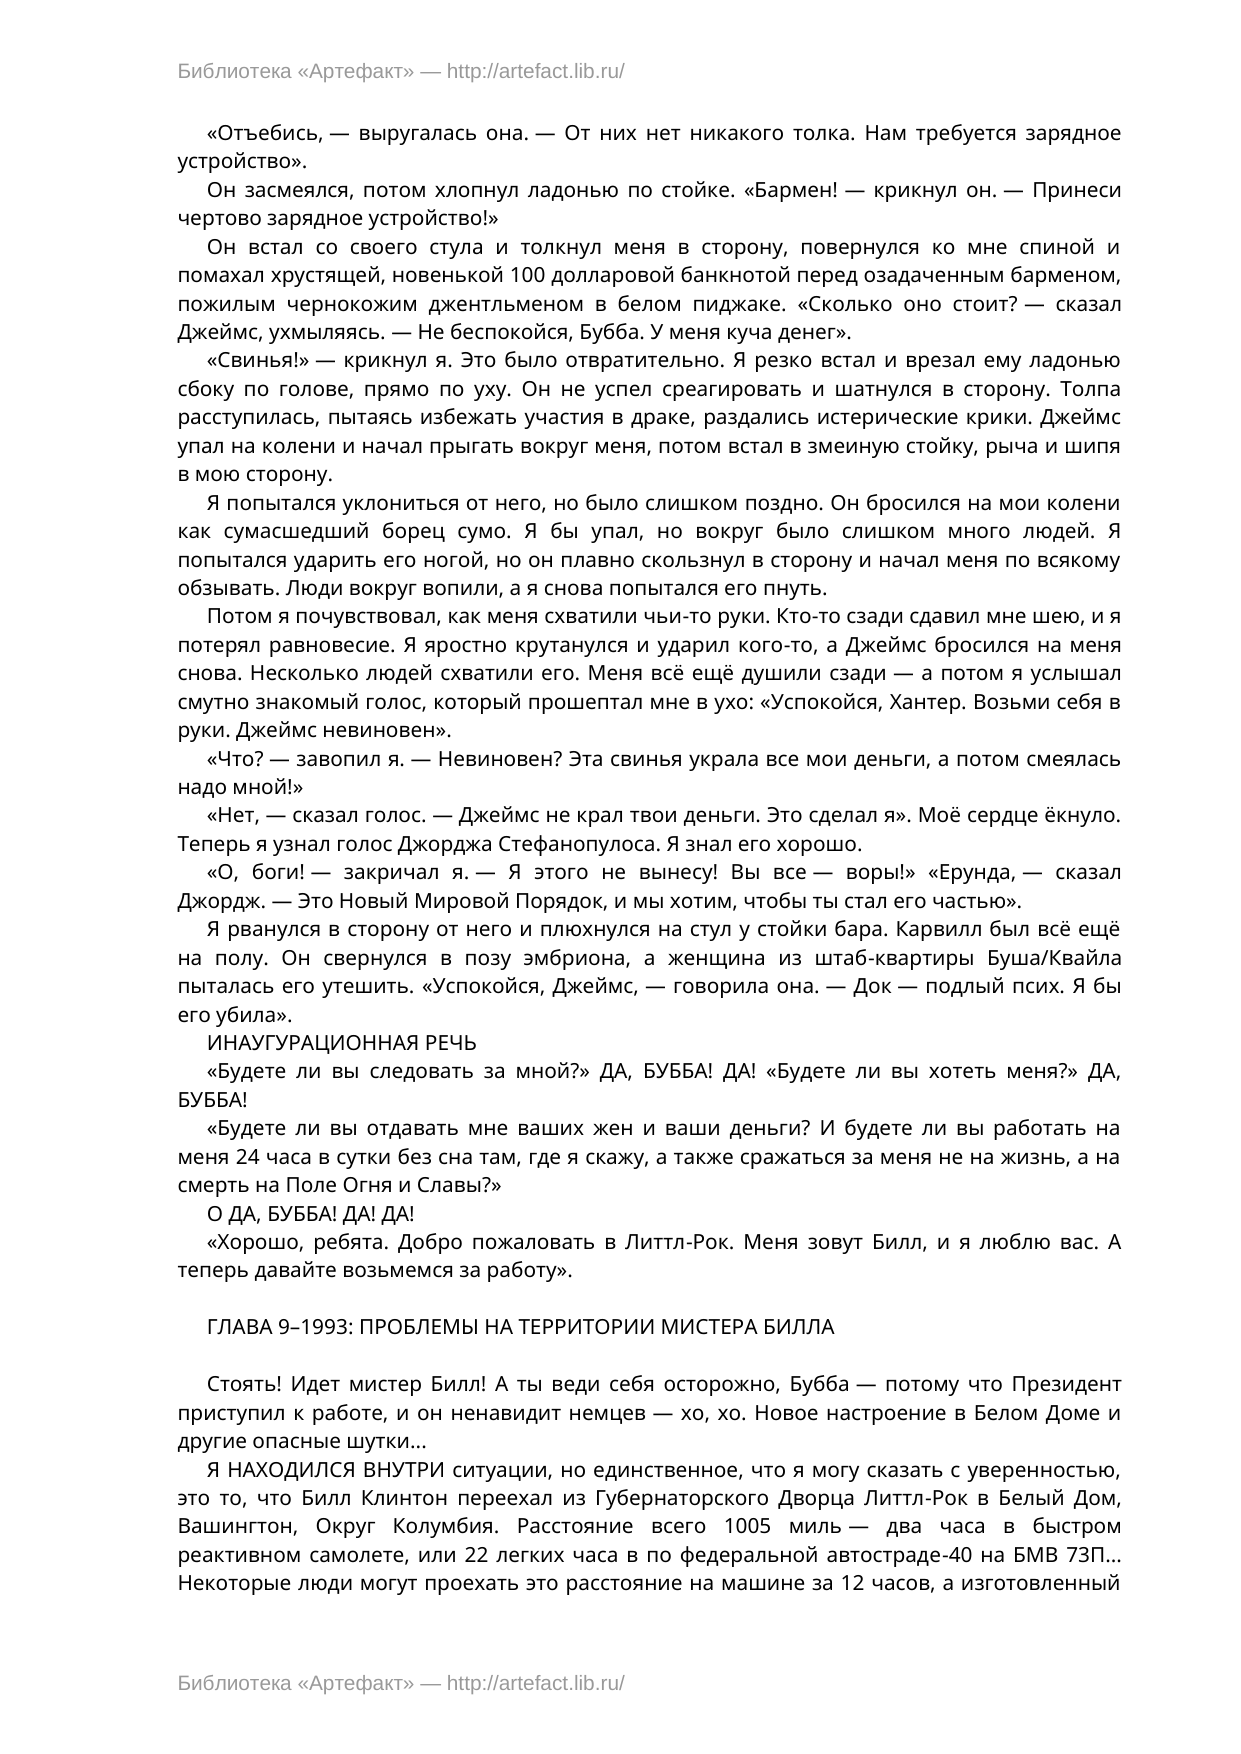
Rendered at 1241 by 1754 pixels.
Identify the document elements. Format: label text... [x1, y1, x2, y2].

text «Свинья!» — крикнул я. Это было отвратительно. Я резко встал и врезал ему ладонью сбоку по голове, прямо по уху. Он не успел среагировать и шатнулся в сторону. Толпа расступилась, пытаясь избежать участия в драке, раздались истерические крики. Джеймс упал на колени и начал прыгать вокруг меня, потом встал в змеиную стойку, рыча и шипя в мою сторону. [177, 346, 1122, 488]
text ИНАУГУРАЦИОННАЯ РЕЧЬ [177, 1028, 1122, 1057]
text Потом я почувствовал, как меня схватили чьи-то руки. Кто-то сзади сдавил мне шею, и я потерял равновесие. Я яростно крутанулся и ударил кого-то, а Джеймс бросился на меня снова. Несколько людей схватили его. Меня всё ещё душили сзади — а потом я услышал смутно знакомый голос, который прошептал мне в ухо: «Успокойся, Хантер. Возьми себя в руки. Джеймс невиновен». [177, 602, 1122, 744]
text Я попытался уклониться от него, но было слишком поздно. Он бросился на мои колени как сумасшедший борец сумо. Я бы упал, но вокруг было слишком много людей. Я попытался ударить его ногой, но он плавно скользнул в сторону и начал меня по всякому обзывать. Люди вокруг вопили, а я снова попытался его пнуть. [177, 488, 1122, 602]
text Он засмеялся, потом хлопнул ладонью по стойке. «Бармен! — крикнул он. — Принеси чертово зарядное устройство!» [177, 175, 1122, 232]
text «Что? — завопил я. — Невиновен? Эта свинья украла все мои деньги, а потом смеялась надо мной!» [177, 744, 1122, 801]
text «Нет, — сказал голос. — Джеймс не крал твои деньги. Это сделал я». Моё сердце ёкнуло. Теперь я узнал голос Джорджа Стефанопулоса. Я знал его хорошо. [177, 801, 1122, 857]
text Я рванулся в сторону от него и плюхнулся на стул у стойки бара. Карвилл был всё ещё на полу. Он свернулся в позу эмбриона, а женщина из штаб-квартиры Буша/Квайла пыталась его утешить. «Успокойся, Джеймс, — говорила она. — Док — подлый псих. Я бы его убила». [177, 914, 1122, 1028]
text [177, 1455, 1122, 1597]
text «Будете ли вы отдавать мне ваших жен и ваши деньги? И будете ли вы работать на меня 24 часа в сутки без сна там, где я скажу, а также сражаться за меня не на жизнь, а на смерть на Поле Огня и Славы?» [177, 1113, 1122, 1199]
text Он встал со своего стула и толкнул меня в сторону, повернулся ко мне спиной и помахал хрустящей, новенькой 100 долларовой банкнотой перед озадаченным барменом, пожилым чернокожим джентльменом в белом пиджаке. «Сколько оно стоит? — сказал Джеймс, ухмыляясь. — Не беспокойся, Бубба. У меня куча денег». [177, 232, 1122, 346]
text «Будете ли вы следовать за мной?» ДА, БУББА! ДА! «Будете ли вы хотеть меня?» ДА, БУББА! [177, 1057, 1122, 1113]
text «О, боги! — закричал я. — Я этого не вынесу! Вы все — воры!» «Ерунда, — сказал Джордж. — Это Новый Мировой Порядок, и мы хотим, чтобы ты стал его частью». [177, 857, 1122, 914]
subtitle ГЛАВА 9–1993: ПРОБЛЕМЫ НА ТЕРРИТОРИИ МИСТЕРА БИЛЛА [177, 1312, 1122, 1341]
text «Отъебись, — выругалась она. — От них нет никакого толка. Нам требуется зарядное устройство». [177, 118, 1122, 175]
text «Хорошо, ребята. Добро пожаловать в Литтл-Рок. Меня зовут Билл, и я люблю вас. А теперь давайте возьмемся за работу». [177, 1227, 1122, 1284]
text Стоять! Идет мистер Билл! А ты веди себя осторожно, Бубба — потому что Президент приступил к работе, и он ненавидит немцев — хо, хо. Новое настроение в Белом Доме и другие опасные шутки... [177, 1369, 1122, 1455]
text О ДА, БУББА! ДА! ДА! [177, 1199, 1122, 1227]
